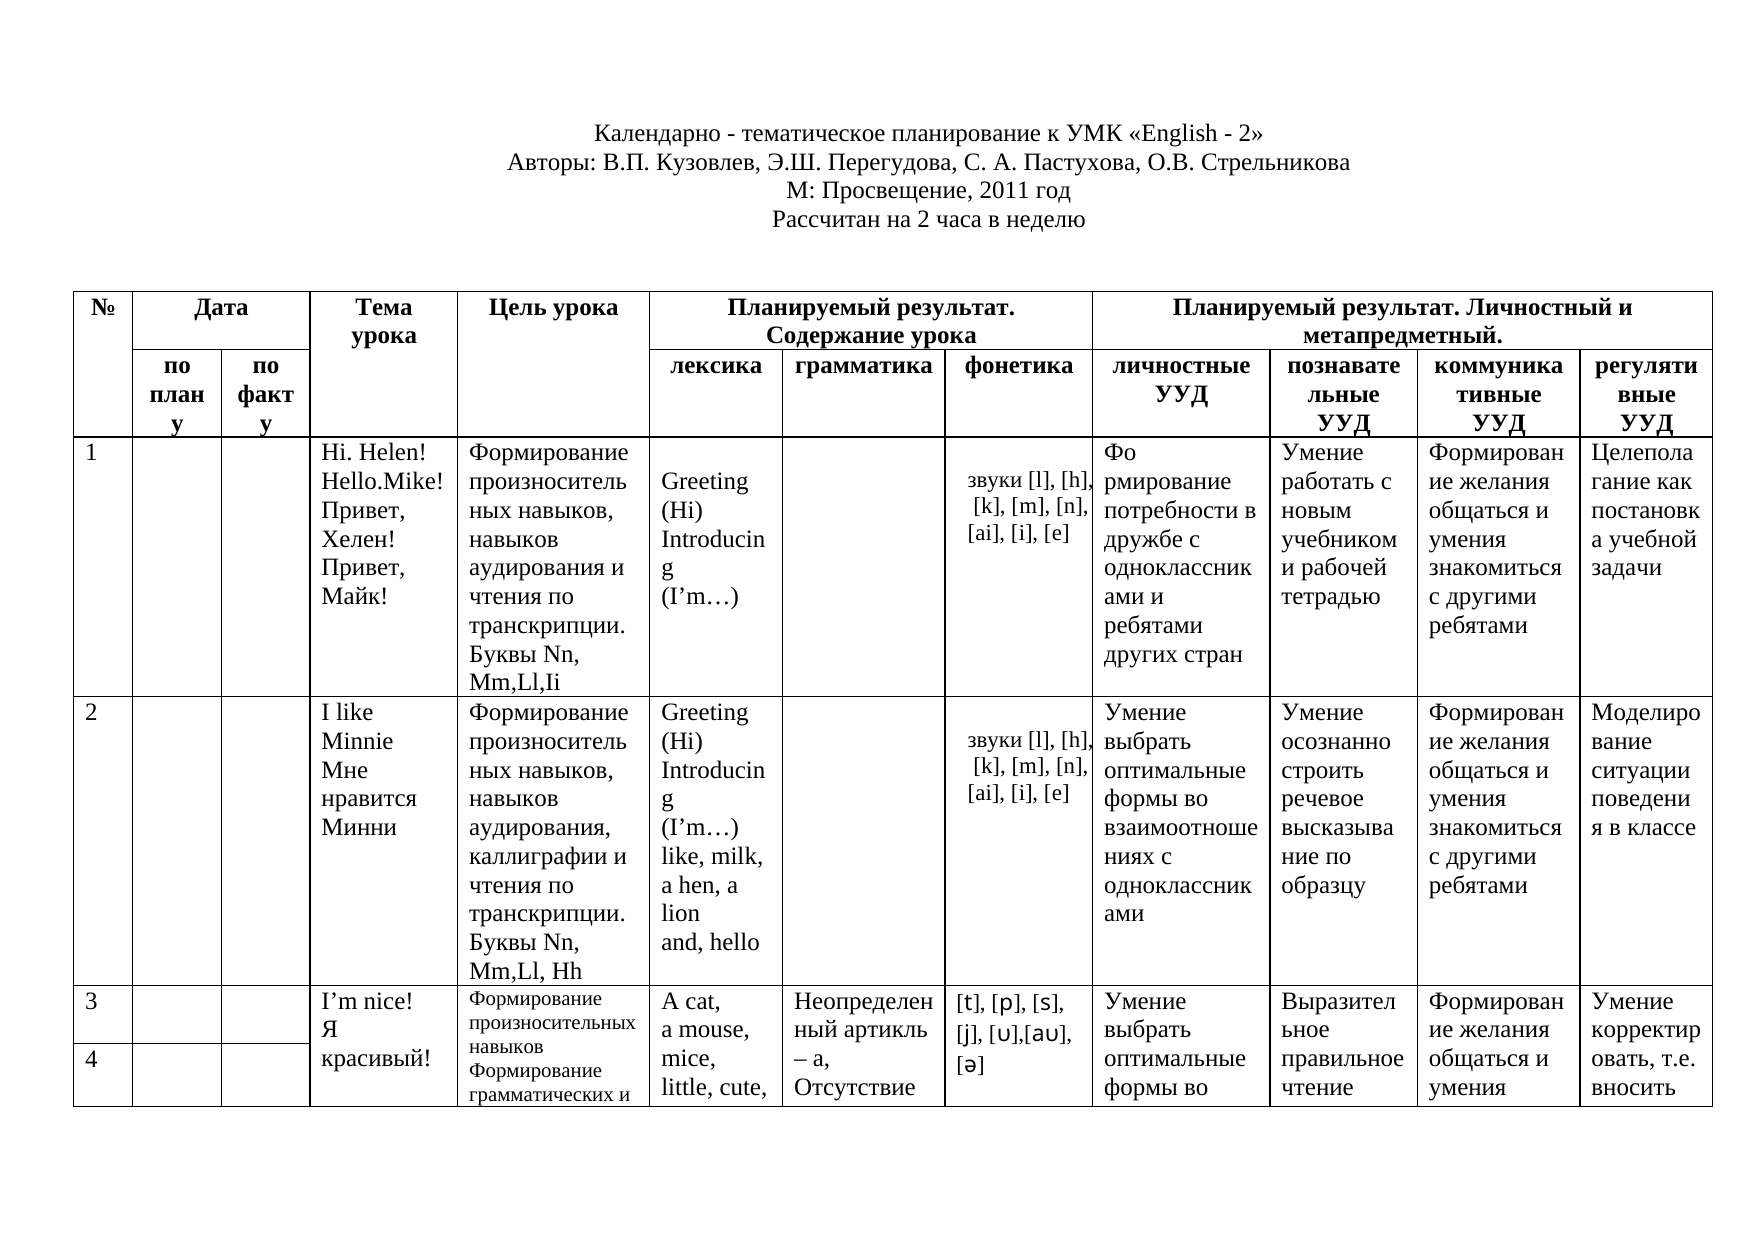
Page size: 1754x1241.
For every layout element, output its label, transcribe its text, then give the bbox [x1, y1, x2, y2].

table_cell Формирование потребности в дружбе с одноклассниками и ребятами других стран [1093, 438, 1269, 696]
table_header Цель урока [458, 292, 649, 436]
table_header Планируемый результат. Личностный и метапредметный. [1093, 292, 1712, 349]
table_cell грамматика [783, 350, 944, 436]
table_cell [133, 438, 221, 696]
table_header Планируемый результат. Содержание урока [650, 292, 1092, 349]
table_cell лексика [650, 350, 782, 436]
table_cell Формирование желания общаться и умения представляться самому при знакомстве [1418, 986, 1579, 1106]
table_cell I like Minnie Мне нравится Минни [311, 697, 457, 985]
table_cell Greeting (Hi) Introducing (I’m…) like, milk, a hen, a lion and, hello [650, 697, 782, 985]
table_cell [222, 986, 309, 1043]
table_cell Моделирование ситуации поведения в классе [1581, 697, 1712, 985]
table_cell [783, 697, 944, 985]
table_cell A cat, a mouse, mice, little, cute, nice, too [650, 986, 782, 1106]
table_cell Умение работать с новым учебником и рабочей тетрадью [1271, 438, 1417, 696]
table_cell фонетика [946, 350, 1092, 436]
table_cell [t], [p], [s], [j], [υ],[aυ], [ə] [946, 986, 1092, 1106]
table_cell Умение корректировать, т.е. вносить изменения в способ действия, в случае расхождения с правилом. [1581, 986, 1712, 1106]
table_cell познавательные УУД [1271, 350, 1417, 436]
table_cell по плану [133, 350, 221, 436]
table_header № [74, 292, 132, 436]
table_cell Формирование желания общаться и умения знакомиться с другими ребятами [1418, 438, 1579, 696]
table_header Дата [133, 292, 309, 349]
table_cell Целеполагание как постановка учебной задачи [1581, 438, 1712, 696]
table_cell Формирование желания общаться и умения знакомиться с другими ребятами [1418, 697, 1579, 985]
table_cell Умение осознанно строить речевое высказывание по образцу [1271, 697, 1417, 985]
table_cell коммуникативные УУД [1418, 350, 1579, 436]
table_cell Выразительное правильное чтение слов. Извлечение необходимой информации из прослушанного. [1271, 986, 1417, 1106]
table_cell Формирование произносительных навыков Формирование грамматических и лексических навыков. Буквы Ss, Uu, Xx, Qq [458, 986, 649, 1106]
table_cell Формирование произносительных навыков, навыков аудирования и чтения по транскрипции. Буквы Nn, Mm,Ll,Ii [458, 438, 649, 696]
table_cell Hi. Helen! Hello.Mike! Привет, Хелен! Привет, Майк! [311, 438, 457, 696]
table_cell 4 [74, 1044, 132, 1106]
table_cell 2 [74, 697, 132, 985]
table_cell [222, 697, 309, 985]
table_cell Неопределенный артикль – a, Отсутствие артикля (перед именами собственными) [783, 986, 944, 1106]
table_cell 3 [74, 986, 132, 1043]
table_cell регулятивные УУД [1581, 350, 1712, 436]
table_cell [783, 438, 944, 696]
text Авторы: В.П. Кузовлев, Э.Ш. Перегудова, С. А. Пастухова, О.В. Стрельникова [118, 147, 1665, 176]
table_header Тема урока [311, 292, 457, 436]
table_cell [133, 986, 221, 1043]
table_cell 1 [74, 438, 132, 696]
table_cell Умение выбрать оптимальные формы во взаимоотношениях с одноклассниками [1093, 986, 1269, 1106]
table_cell по факту [222, 350, 309, 436]
text М: Просвещение, 2011 год [118, 176, 1665, 204]
table_cell [133, 1044, 221, 1106]
table_cell Умение выбрать оптимальные формы во взаимоотношениях с одноклассниками [1093, 697, 1269, 985]
table_cell I’m nice! Я красивый! [311, 986, 457, 1106]
text Рассчитан на 2 часа в неделю [118, 204, 1665, 233]
table_cell [133, 697, 221, 985]
text Календарно - тематическое планирование к УМК «English - 2» [118, 118, 1665, 147]
table_cell [222, 438, 309, 696]
table_cell личностные УУД [1093, 350, 1269, 436]
table_cell Формирование произносительных навыков, навыков аудирования, каллиграфии и чтения по транскрипции. Буквы Nn, Mm,Ll, Hh [458, 697, 649, 985]
table_cell [946, 438, 1092, 696]
table_cell [946, 697, 1092, 985]
table_cell Greeting (Hi) Introducing (I’m…) [650, 438, 782, 696]
table_cell [222, 1044, 309, 1106]
